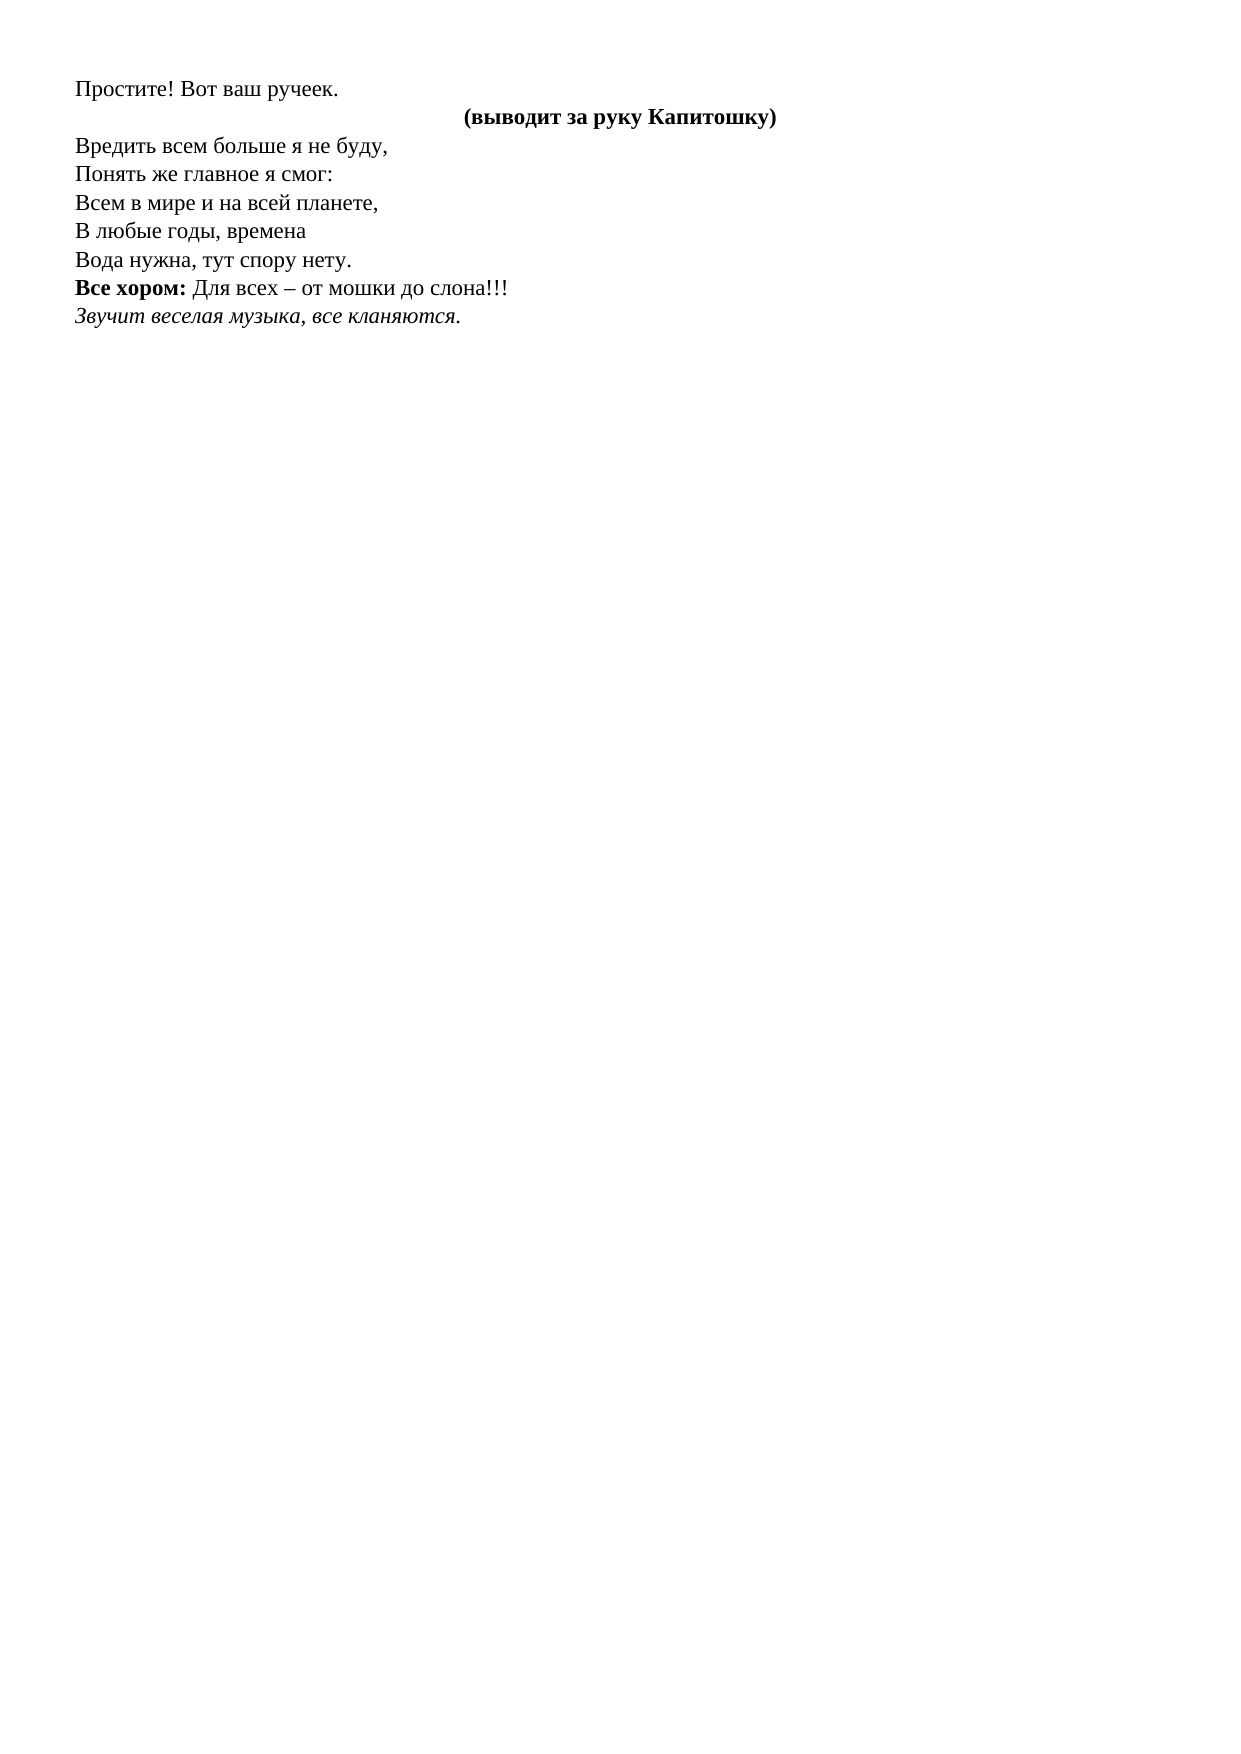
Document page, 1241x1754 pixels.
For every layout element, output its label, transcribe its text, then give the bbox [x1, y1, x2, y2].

text Понять же главное я смог: [75, 160, 1165, 187]
text Вредить всем больше я не буду, [75, 132, 1165, 158]
text Вода нужна, тут спору нету. [75, 246, 1165, 272]
text Простите! Вот ваш ручеек. [75, 75, 1165, 101]
text В любые годы, времена [75, 217, 1165, 243]
text (выводит за руку Капитошку) [75, 103, 1165, 130]
text Все хором: Для всех – от мошки до слона!!! [75, 274, 1165, 300]
text Звучит веселая музыка, все кланяются. [75, 302, 1165, 329]
text Всем в мире и на всей планете, [75, 189, 1165, 215]
